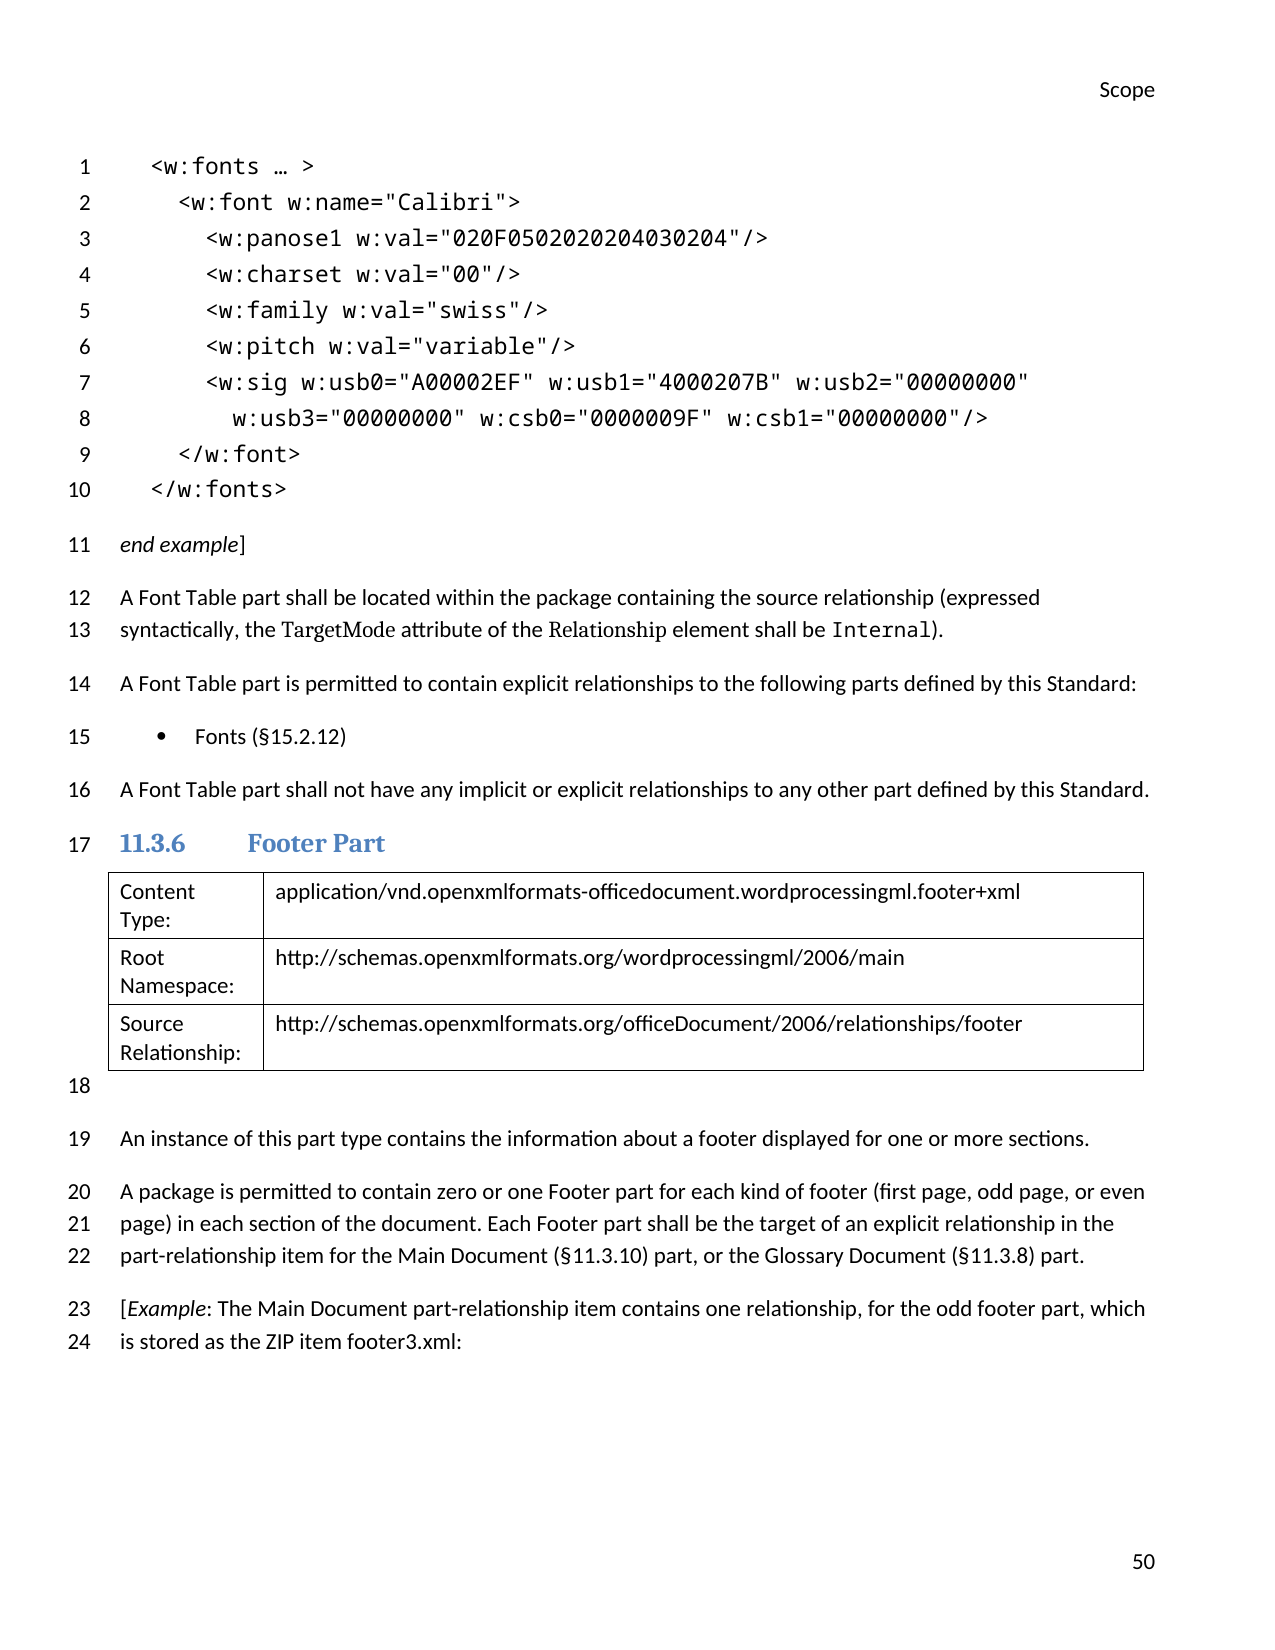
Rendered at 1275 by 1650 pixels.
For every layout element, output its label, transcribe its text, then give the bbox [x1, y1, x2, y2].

text A package is permitted to contain zero or one Footer part for each kind of footer (first page, odd page, or even page) in each section of the document. Each Footer part shall be the target of an explicit relationship in the part-relationship item for the Main Document (§11.3.10) part, or the Glossary Document (§11.3.8) part. [120, 1177, 1155, 1269]
text <w:fonts … > <w:font w:name="Calibri"> <w:panose1 w:val="020F0502020204030204"/> <w:charset w:val="00"/> <w:family w:val="swiss"/> <w:pitch w:val="variable"/> <w:sig w:usb0="A00002EF" w:usb1="4000207B" w:usb2="00000000" w:usb3="00000000" w:csb0="" w:csb1="00000000"/> </w:font> </w:fonts> [150, 150, 1155, 505]
text A Font Table part shall be located within the package containing the source relationship (expressed syntactically, the TargetMode attribute of the Relationship element shall be Internal). [120, 583, 1155, 644]
text A Font Table part shall not have any implicit or explicit relationships to any other part defined by this Standard. [120, 775, 1155, 803]
list Fonts (§15.2.12) [157, 722, 1155, 750]
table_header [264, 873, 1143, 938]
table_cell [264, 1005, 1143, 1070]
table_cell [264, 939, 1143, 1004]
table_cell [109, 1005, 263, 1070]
text An instance of this part type contains the information about a footer displayed for one or more sections. [120, 1124, 1155, 1152]
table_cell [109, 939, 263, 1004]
text [Example: The Main Document part-relationship item contains one relationship, for the odd footer part, which is stored as the ZIP item footer3.xml: [120, 1294, 1155, 1355]
text end example] [120, 530, 1155, 558]
text A Font Table part is permitted to contain explicit relationships to the following parts defined by this Standard: [120, 669, 1155, 697]
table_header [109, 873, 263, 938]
subtitle Footer Part [120, 828, 1155, 859]
